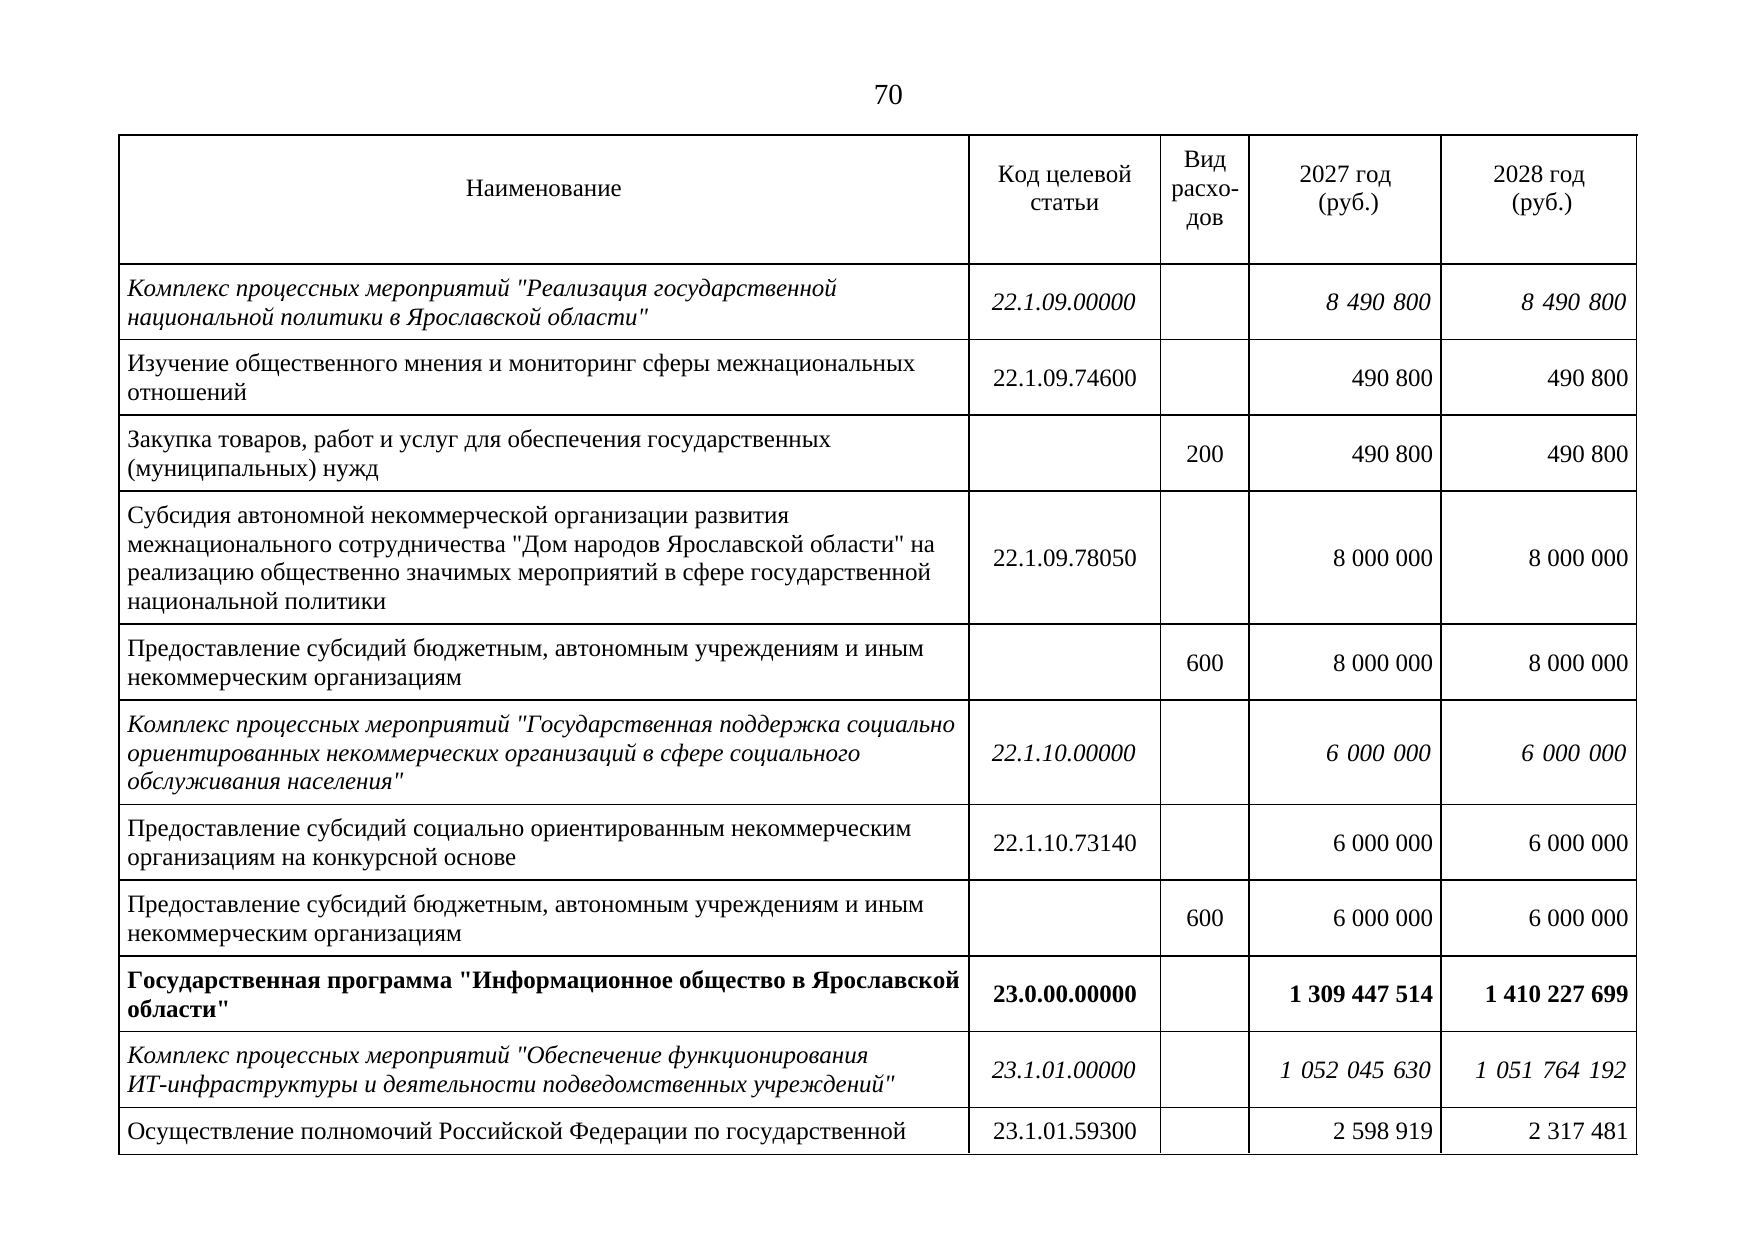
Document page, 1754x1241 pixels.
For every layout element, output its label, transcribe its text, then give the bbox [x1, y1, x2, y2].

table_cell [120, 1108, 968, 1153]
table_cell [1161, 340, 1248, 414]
table_header 2027 год (руб.) [1250, 136, 1440, 263]
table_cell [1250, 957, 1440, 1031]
table_header Наименование [120, 136, 968, 263]
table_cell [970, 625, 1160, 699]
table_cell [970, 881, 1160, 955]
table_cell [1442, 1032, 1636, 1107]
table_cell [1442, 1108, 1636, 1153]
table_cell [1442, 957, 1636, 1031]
table_header 2028 год (руб.) [1442, 136, 1636, 263]
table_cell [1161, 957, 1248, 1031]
table_header Вид расхо- дов [1161, 136, 1248, 263]
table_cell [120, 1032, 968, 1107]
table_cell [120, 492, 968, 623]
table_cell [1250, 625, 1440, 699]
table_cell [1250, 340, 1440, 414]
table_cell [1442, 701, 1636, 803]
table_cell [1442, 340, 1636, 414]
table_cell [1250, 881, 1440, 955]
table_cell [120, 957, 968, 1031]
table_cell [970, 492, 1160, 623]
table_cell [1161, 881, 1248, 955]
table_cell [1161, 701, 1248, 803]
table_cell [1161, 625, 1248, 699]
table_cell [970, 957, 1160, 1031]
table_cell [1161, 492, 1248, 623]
table_header Код целевой статьи [970, 136, 1160, 263]
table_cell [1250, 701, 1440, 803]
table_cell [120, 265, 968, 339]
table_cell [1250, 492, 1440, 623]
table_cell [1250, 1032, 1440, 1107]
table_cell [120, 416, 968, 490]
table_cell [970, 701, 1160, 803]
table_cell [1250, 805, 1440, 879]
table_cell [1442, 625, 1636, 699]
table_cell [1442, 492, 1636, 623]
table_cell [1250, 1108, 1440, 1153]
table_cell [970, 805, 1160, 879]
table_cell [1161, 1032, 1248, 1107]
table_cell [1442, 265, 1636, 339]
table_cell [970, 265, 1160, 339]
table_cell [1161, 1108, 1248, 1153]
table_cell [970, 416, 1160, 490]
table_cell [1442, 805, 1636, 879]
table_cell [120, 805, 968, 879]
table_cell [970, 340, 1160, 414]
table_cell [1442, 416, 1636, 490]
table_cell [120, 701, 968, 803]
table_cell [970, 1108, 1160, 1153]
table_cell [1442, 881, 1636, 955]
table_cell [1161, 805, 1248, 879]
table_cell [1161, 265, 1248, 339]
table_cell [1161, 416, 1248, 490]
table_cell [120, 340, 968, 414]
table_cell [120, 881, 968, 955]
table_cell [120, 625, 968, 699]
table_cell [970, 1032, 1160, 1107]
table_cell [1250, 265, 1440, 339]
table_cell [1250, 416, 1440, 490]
